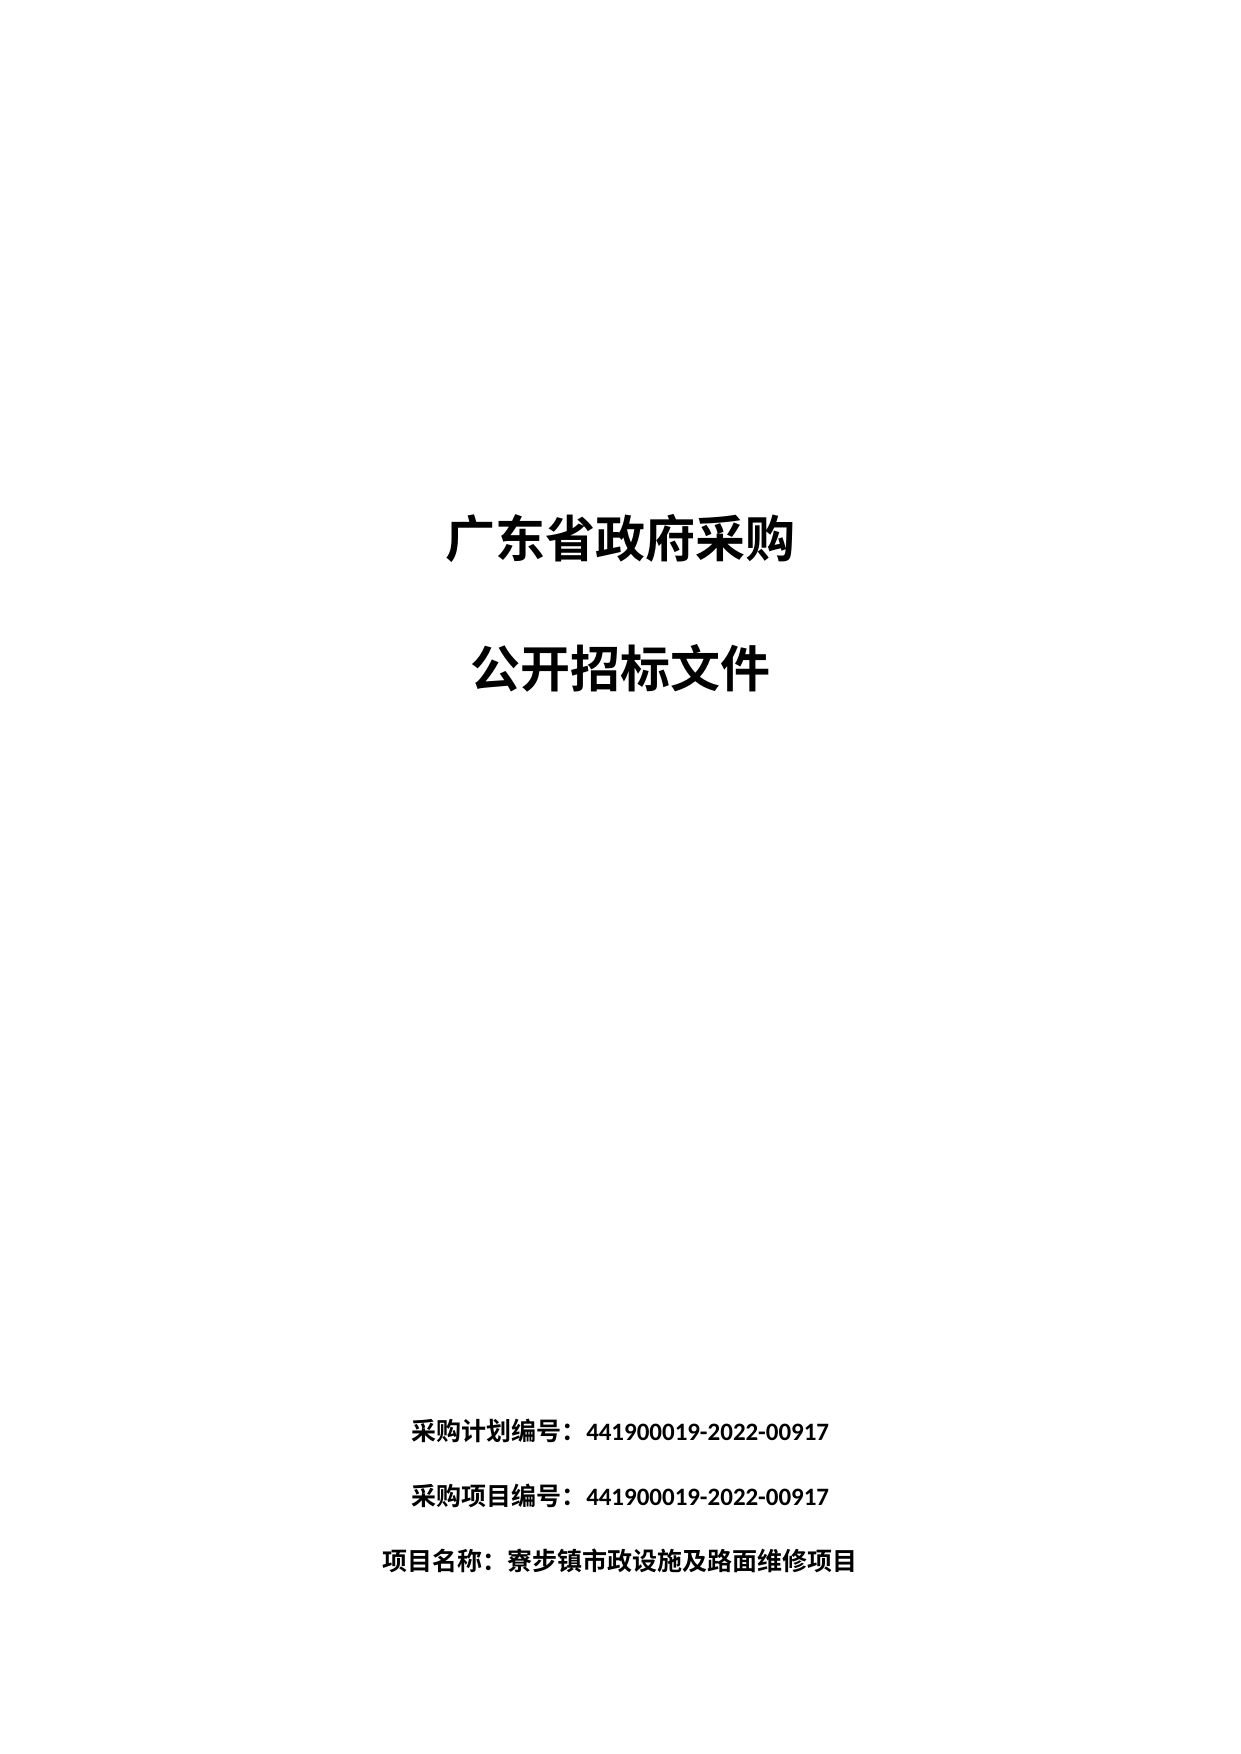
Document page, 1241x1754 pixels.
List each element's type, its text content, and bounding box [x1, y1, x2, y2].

text 采购计划编号：441900019-2022-00917 [187, 1397, 1053, 1462]
text 项目名称：寮步镇市政设施及路面维修项目 [187, 1527, 1053, 1592]
text 采购项目编号：441900019-2022-00917 [187, 1462, 1053, 1527]
text 公开招标文件 [187, 617, 1053, 1397]
text 广东省政府采购 [187, 487, 1053, 584]
